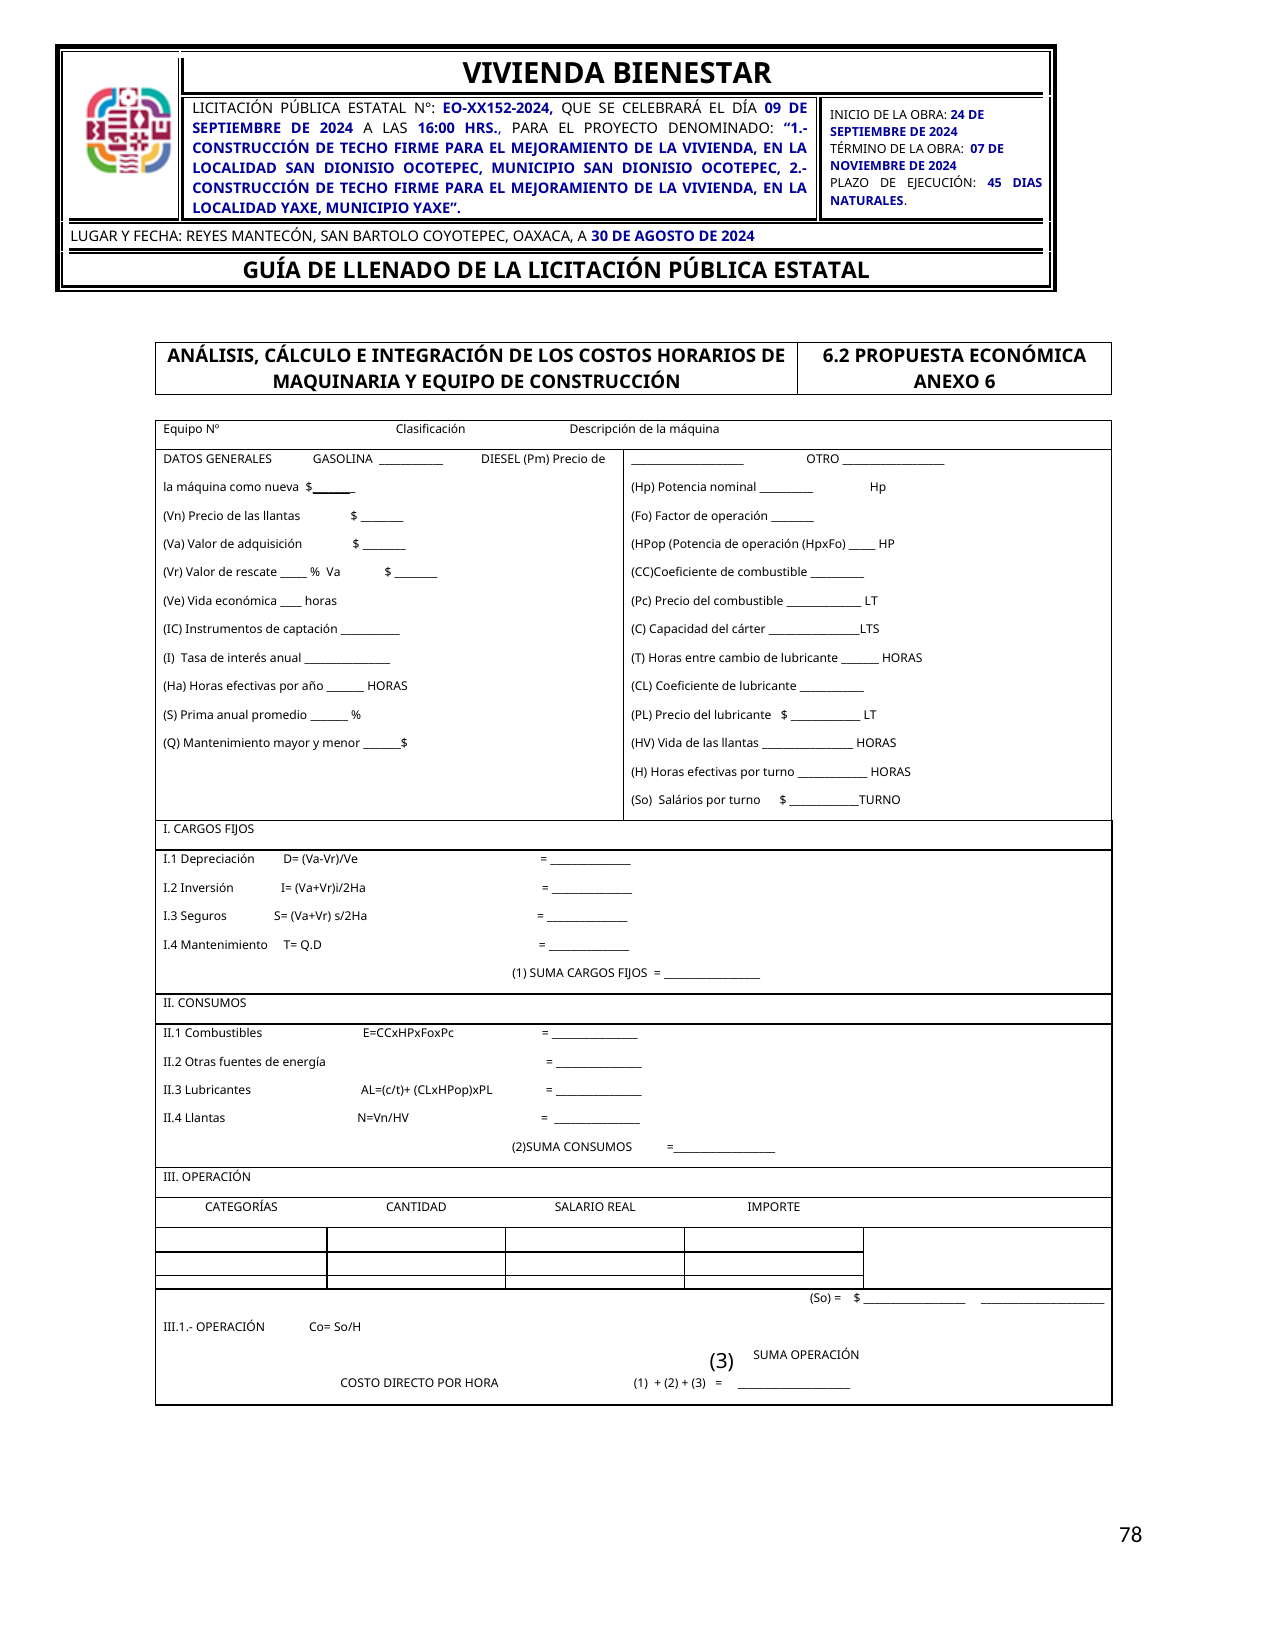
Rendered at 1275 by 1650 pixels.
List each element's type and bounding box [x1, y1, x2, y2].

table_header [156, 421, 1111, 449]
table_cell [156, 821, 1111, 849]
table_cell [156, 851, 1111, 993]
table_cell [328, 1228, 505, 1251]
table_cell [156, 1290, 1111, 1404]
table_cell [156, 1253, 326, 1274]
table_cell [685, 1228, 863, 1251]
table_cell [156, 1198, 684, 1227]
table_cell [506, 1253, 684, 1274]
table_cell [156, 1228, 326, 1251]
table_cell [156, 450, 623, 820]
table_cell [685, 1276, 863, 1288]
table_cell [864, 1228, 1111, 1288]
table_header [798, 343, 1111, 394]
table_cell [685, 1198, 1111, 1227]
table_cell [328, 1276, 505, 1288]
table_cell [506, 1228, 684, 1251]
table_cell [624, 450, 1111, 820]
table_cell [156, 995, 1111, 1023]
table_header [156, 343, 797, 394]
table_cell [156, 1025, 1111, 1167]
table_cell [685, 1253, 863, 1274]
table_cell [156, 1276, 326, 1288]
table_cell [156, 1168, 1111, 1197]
picture [75, 79, 178, 179]
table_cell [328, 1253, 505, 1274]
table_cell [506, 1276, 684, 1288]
